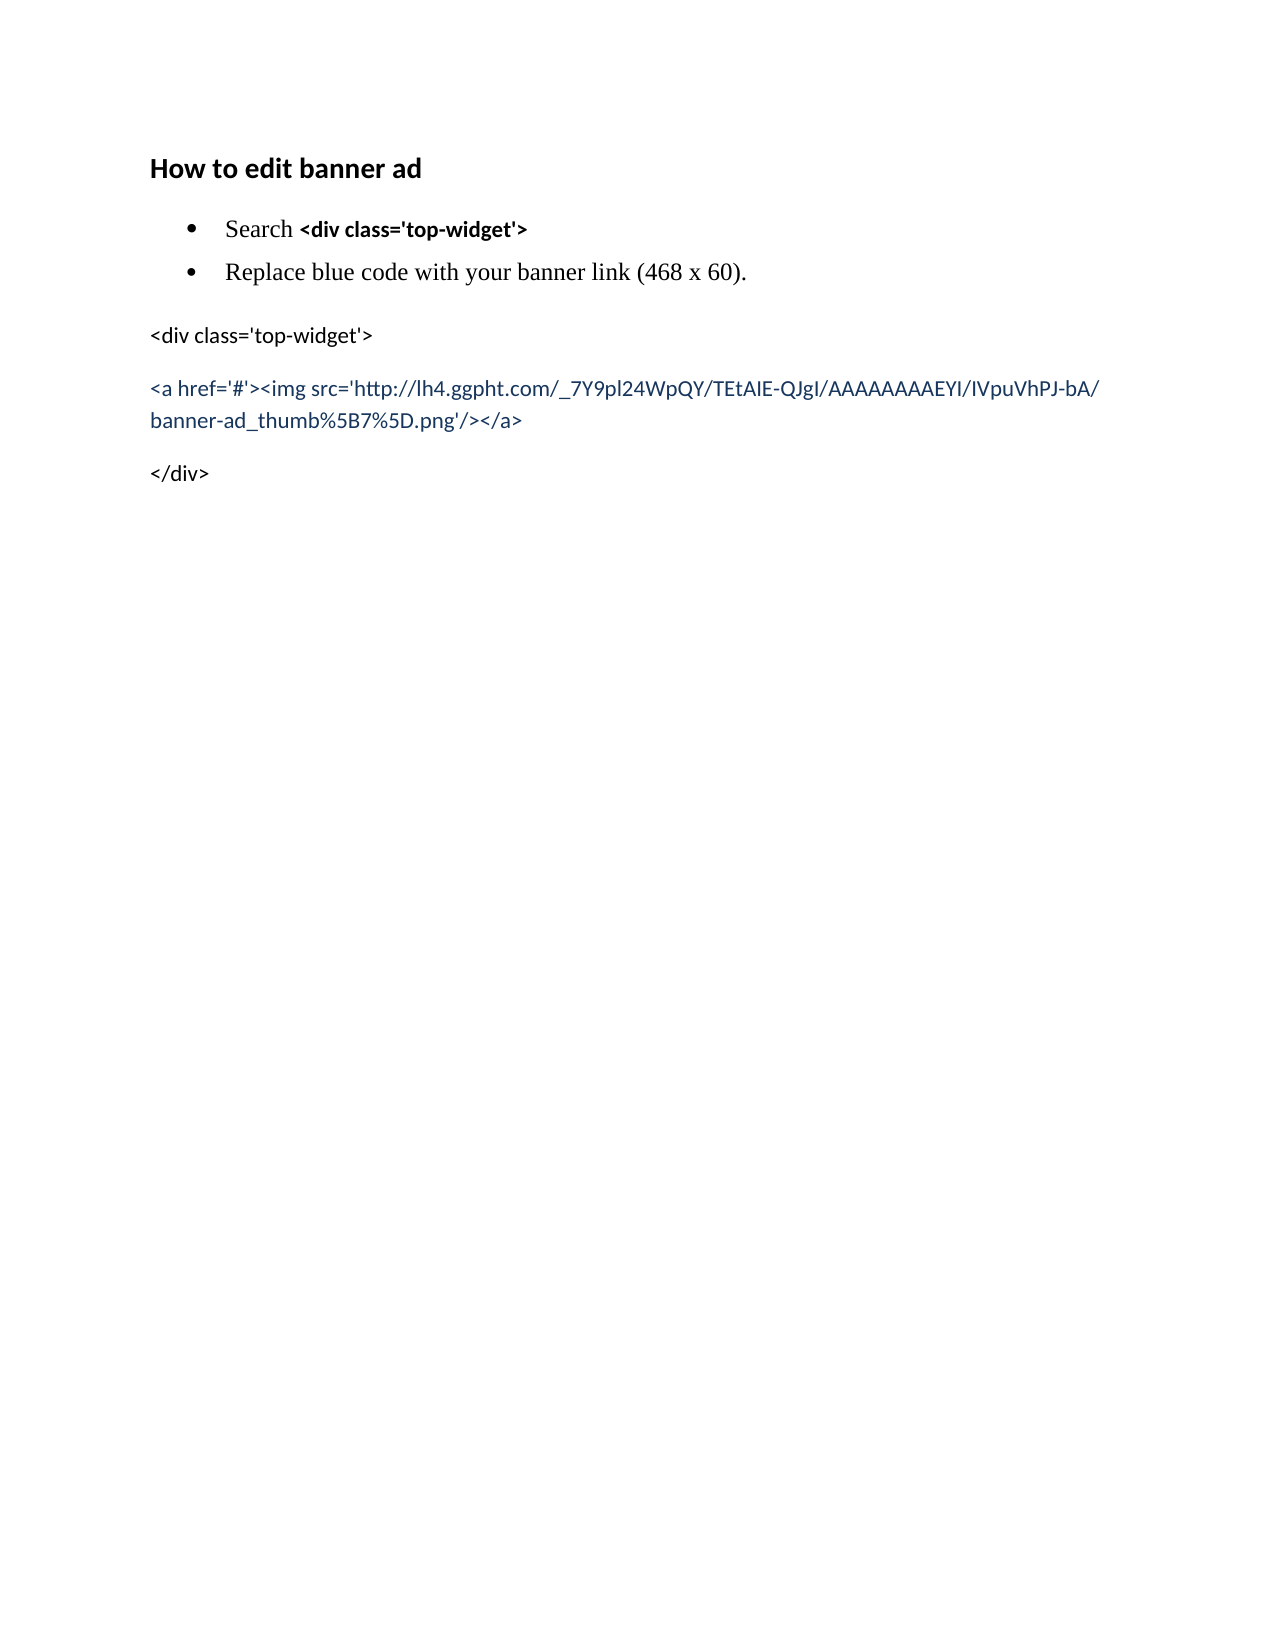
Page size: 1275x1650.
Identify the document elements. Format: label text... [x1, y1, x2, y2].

text <div class='top-widget'> [150, 321, 1125, 349]
text <a href='#'><img src='http://lh4.ggpht.com/_7Y9pl24WpQY/TEtAIE-QJgI/AAAAAAAAEYI/IVpuVhPJ-bA/banner-ad_thumb%5B7%5D.png'/></a> [150, 374, 1125, 434]
text How to edit banner ad [150, 150, 1125, 186]
list Replace blue code with your banner link (468 x 60). [187, 257, 1125, 286]
text </div> [150, 459, 1125, 487]
list Search <div class='top-widget'> [187, 214, 1125, 243]
